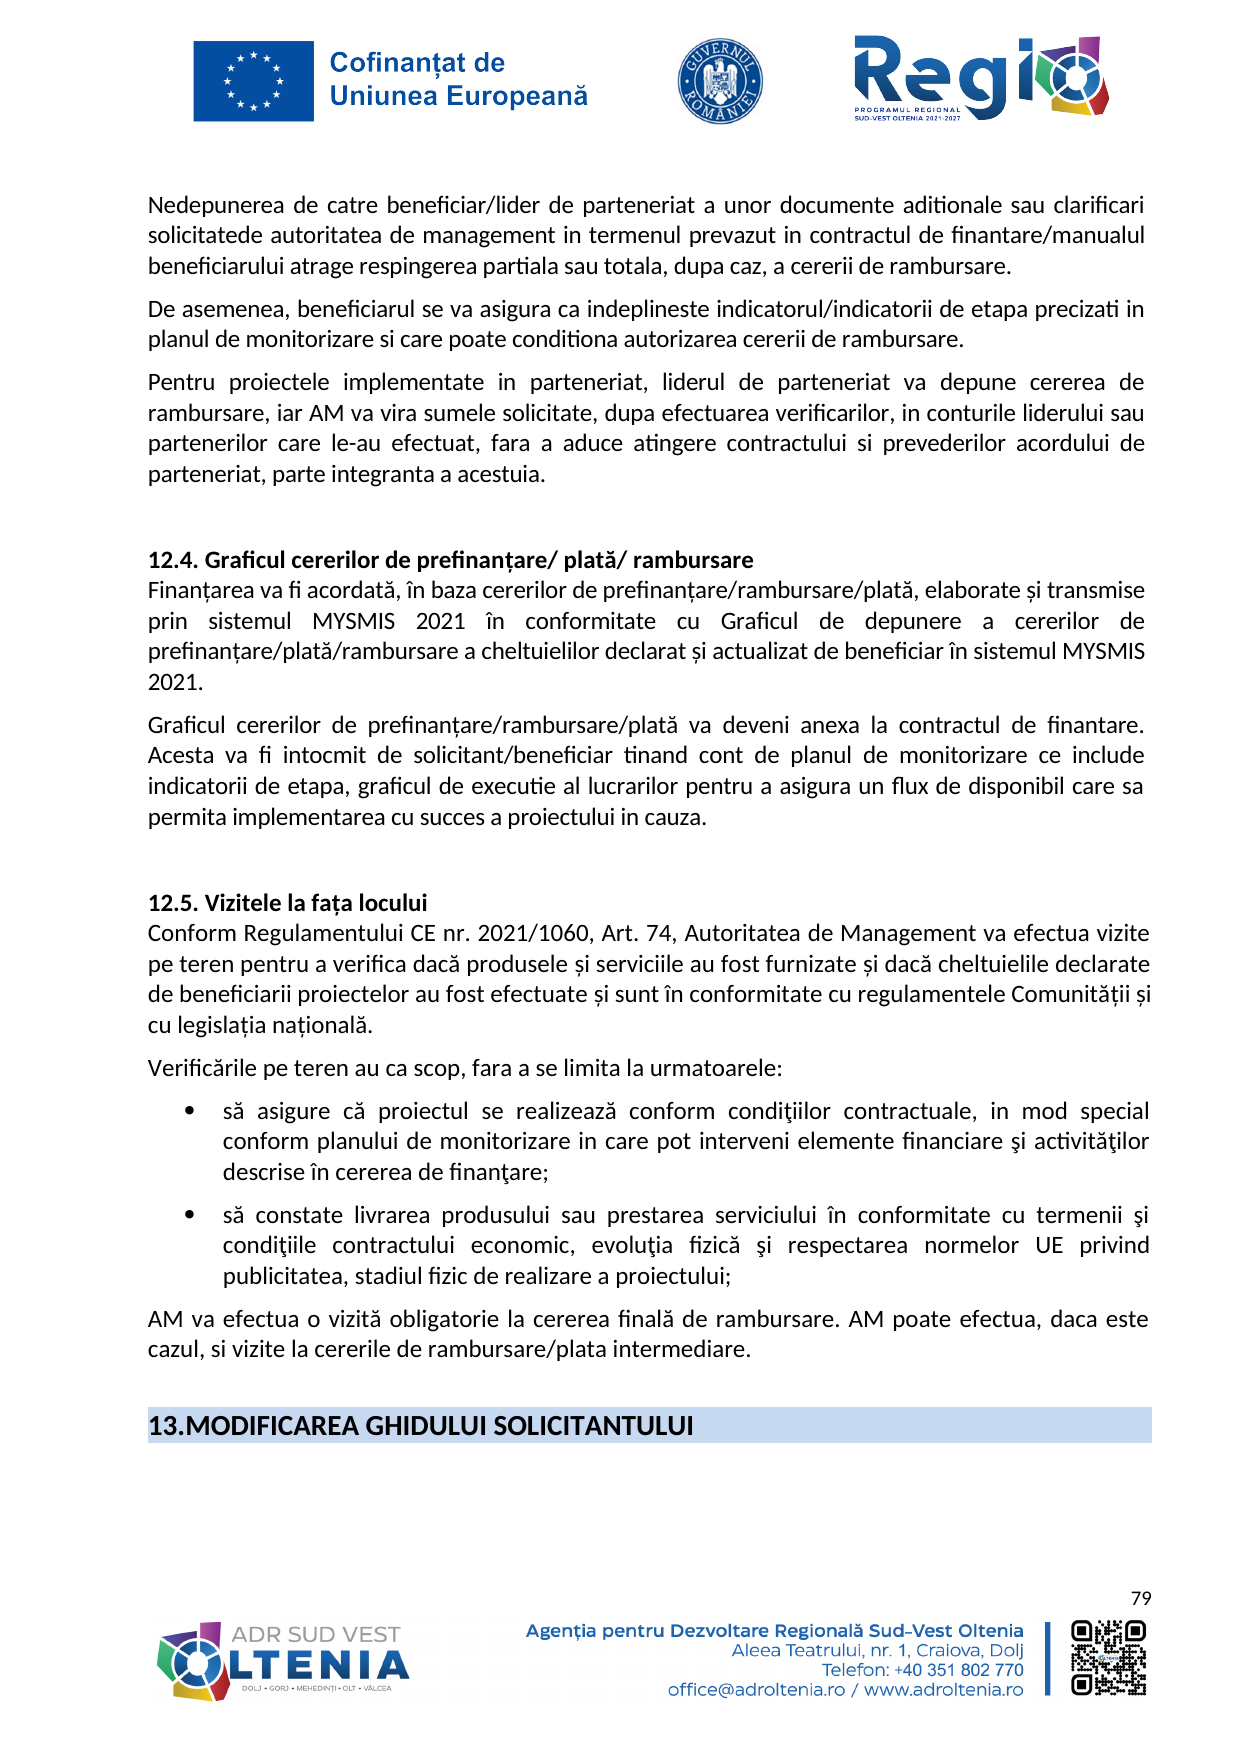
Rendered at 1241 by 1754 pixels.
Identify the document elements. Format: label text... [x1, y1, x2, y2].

list MODIFICAREA GHIDULUI SOLICITANTULUI [148, 1407, 1152, 1443]
text Conform Regulamentului CE nr. 2021/1060, Art. 74, Autoritatea de Management va efectua vizite pe teren pentru a verifica dacă produsele şi serviciile au fost furnizate şi dacă cheltuielile declarate de beneficiarii proiectelor au fost efectuate şi sunt în conformitate cu regulamentele Comunităţii şi cu legislaţia naţională. [148, 917, 1152, 1039]
text Graficul cererilor de prefinanțare/rambursare/plată va deveni anexa la contractul de finantare. Acesta va fi intocmit de solicitant/beneficiar tinand cont de planul de monitorizare ce include indicatorii de etapa, graficul de executie al lucrarilor pentru a asigura un flux de disponibil care sa permita implementarea cu succes a proiectului in cauza. [148, 709, 1146, 831]
list să asigure că proiectul se realizează conform condiţiilor contractuale, in mod special conform planului de monitorizare in care pot interveni elemente financiare şi activităţilor descrise în cererea de finanţare; [185, 1095, 1152, 1186]
picture [147, 1611, 1151, 1708]
text Nedepunerea de catre beneficiar/lider de parteneriat a unor documente aditionale sau clarificari solicitatede autoritatea de management in termenul prevazut in contractul de finantare/manualul beneficiarului atrage respingerea partiala sau totala, dupa caz, a cererii de rambursare. [148, 189, 1146, 280]
text 12.4. Graficul cererilor de prefinanțare/ plată/ rambursare [148, 544, 1152, 574]
text Finanțarea va fi acordată, în baza cererilor de prefinanțare/rambursare/plată, elaborate și transmise prin sistemul MYSMIS 2021 în conformitate cu Graficul de depunere a cererilor de prefinanțare/plată/rambursare a cheltuielilor declarat și actualizat de beneficiar în sistemul MYSMIS 2021. [148, 574, 1146, 697]
picture [188, 36, 590, 125]
text Verificările pe teren au ca scop, fara a se limita la urmatoarele: [148, 1052, 1152, 1082]
text 12.5. Vizitele la fața locului [148, 887, 1152, 917]
text De asemenea, beneficiarul se va asigura ca indeplineste indicatorul/indicatorii de etapa precizati in planul de monitorizare si care poate conditiona autorizarea cererii de rambursare. [148, 293, 1146, 354]
text Pentru proiectele implementate in parteneriat, liderul de parteneriat va depune cererea de rambursare, iar AM va vira sumele solicitate, dupa efectuarea verificarilor, in conturile liderului sau partenerilor care le-au efectuat, fara a aduce atingere contractului si prevederilor acordului de parteneriat, parte integranta a acestuia. [148, 366, 1146, 488]
picture [674, 36, 768, 126]
list să constate livrarea produsului sau prestarea serviciului în conformitate cu termenii şi condiţiile contractului economic, evoluţia fizică şi respectarea normelor UE privind publicitatea, stadiul fizic de realizare a proiectului; [185, 1199, 1152, 1290]
text AM va efectua o vizită obligatorie la cererea finală de rambursare. AM poate efectua, daca este cazul, si vizite la cererile de rambursare/plata intermediare. [148, 1303, 1152, 1364]
picture [852, 34, 1111, 124]
